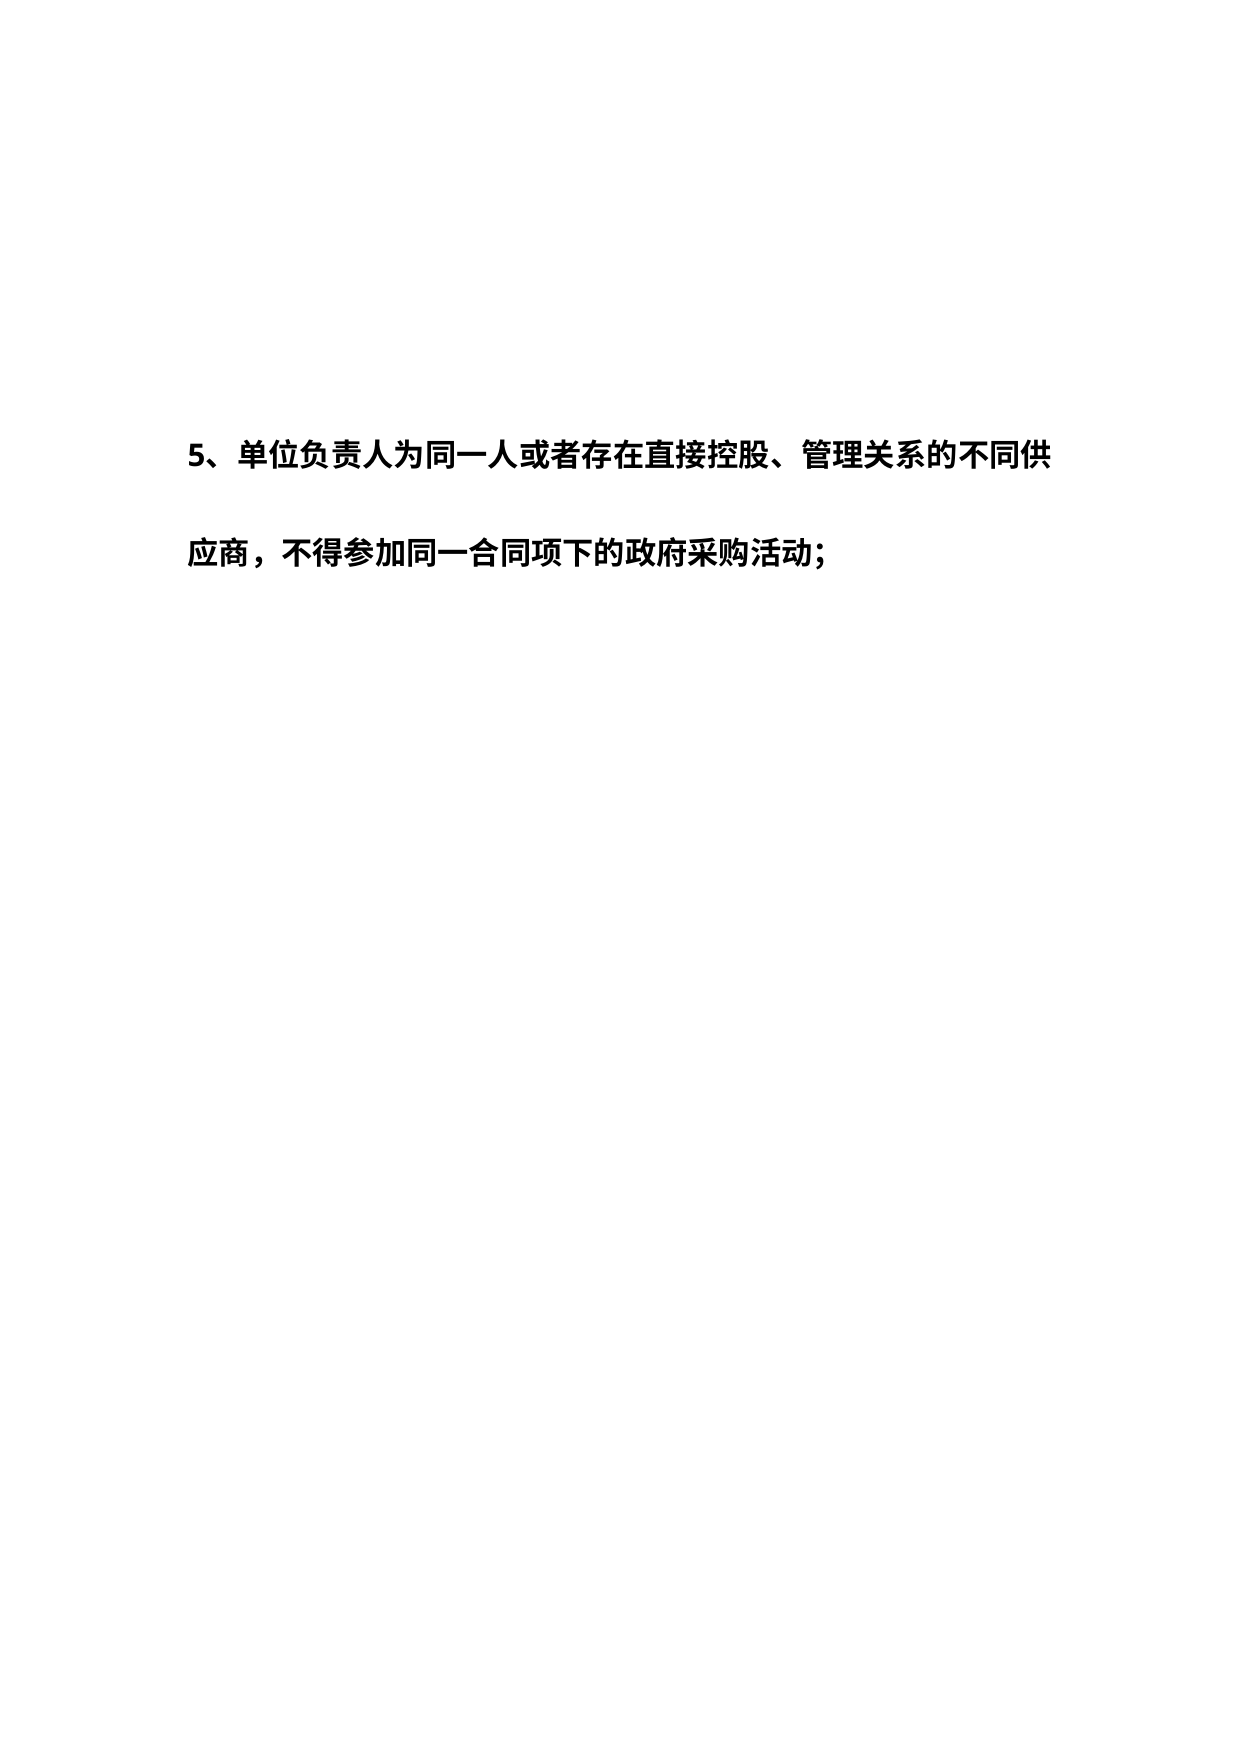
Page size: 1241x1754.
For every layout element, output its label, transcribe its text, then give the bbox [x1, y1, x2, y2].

text 5、单位负责人为同一人或者存在直接控股、管理关系的不同供应商，不得参加同一合同项下的政府采购活动； [187, 421, 1053, 583]
